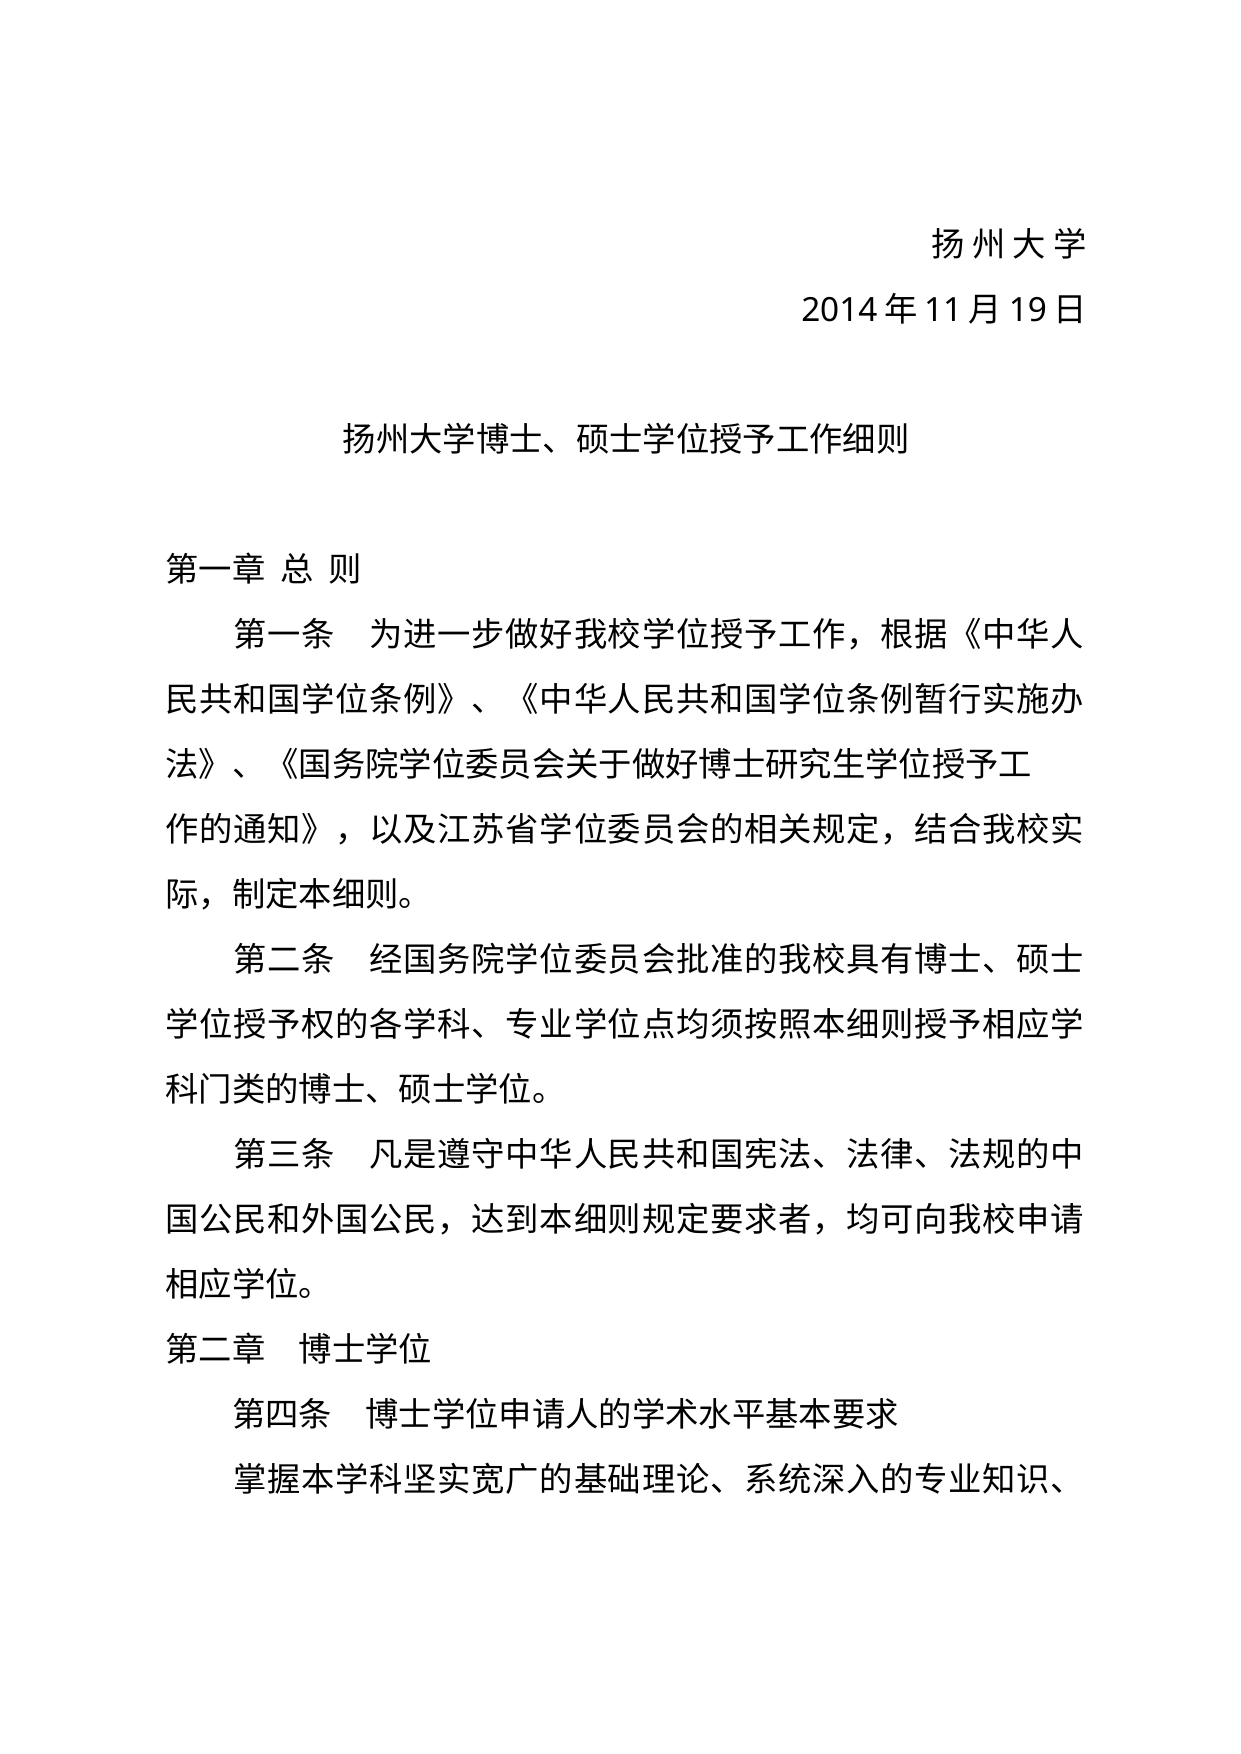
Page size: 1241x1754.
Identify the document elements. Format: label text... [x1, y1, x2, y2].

text 第一条 为进一步做好我校学位授予工作，根据《中华人民共和国学位条例》、《中华人民共和国学位条例暂行实施办法》、《国务院学位委员会关于做好博士研究生学位授予工 [165, 599, 1087, 794]
text 扬 州 大 学 [165, 209, 1087, 274]
text 第四条 博士学位申请人的学术水平基本要求 [165, 1379, 1087, 1444]
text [165, 1444, 1087, 1509]
text 2014年11月19日 [165, 274, 1087, 339]
text 第二章 博士学位 [165, 1314, 1087, 1379]
text 第二条 经国务院学位委员会批准的我校具有博士、硕士学位授予权的各学科、专业学位点均须按照本细则授予相应学科门类的博士、硕士学位。 [165, 924, 1087, 1119]
text 第三条 凡是遵守中华人民共和国宪法、法律、法规的中国公民和外国公民，达到本细则规定要求者，均可向我校申请相应学位。 [165, 1119, 1087, 1314]
text 作的通知》，以及江苏省学位委员会的相关规定，结合我校实际，制定本细则。 [165, 794, 1087, 924]
text 第一章 总 则 [165, 534, 1087, 599]
text 扬州大学博士、硕士学位授予工作细则 [165, 404, 1087, 469]
